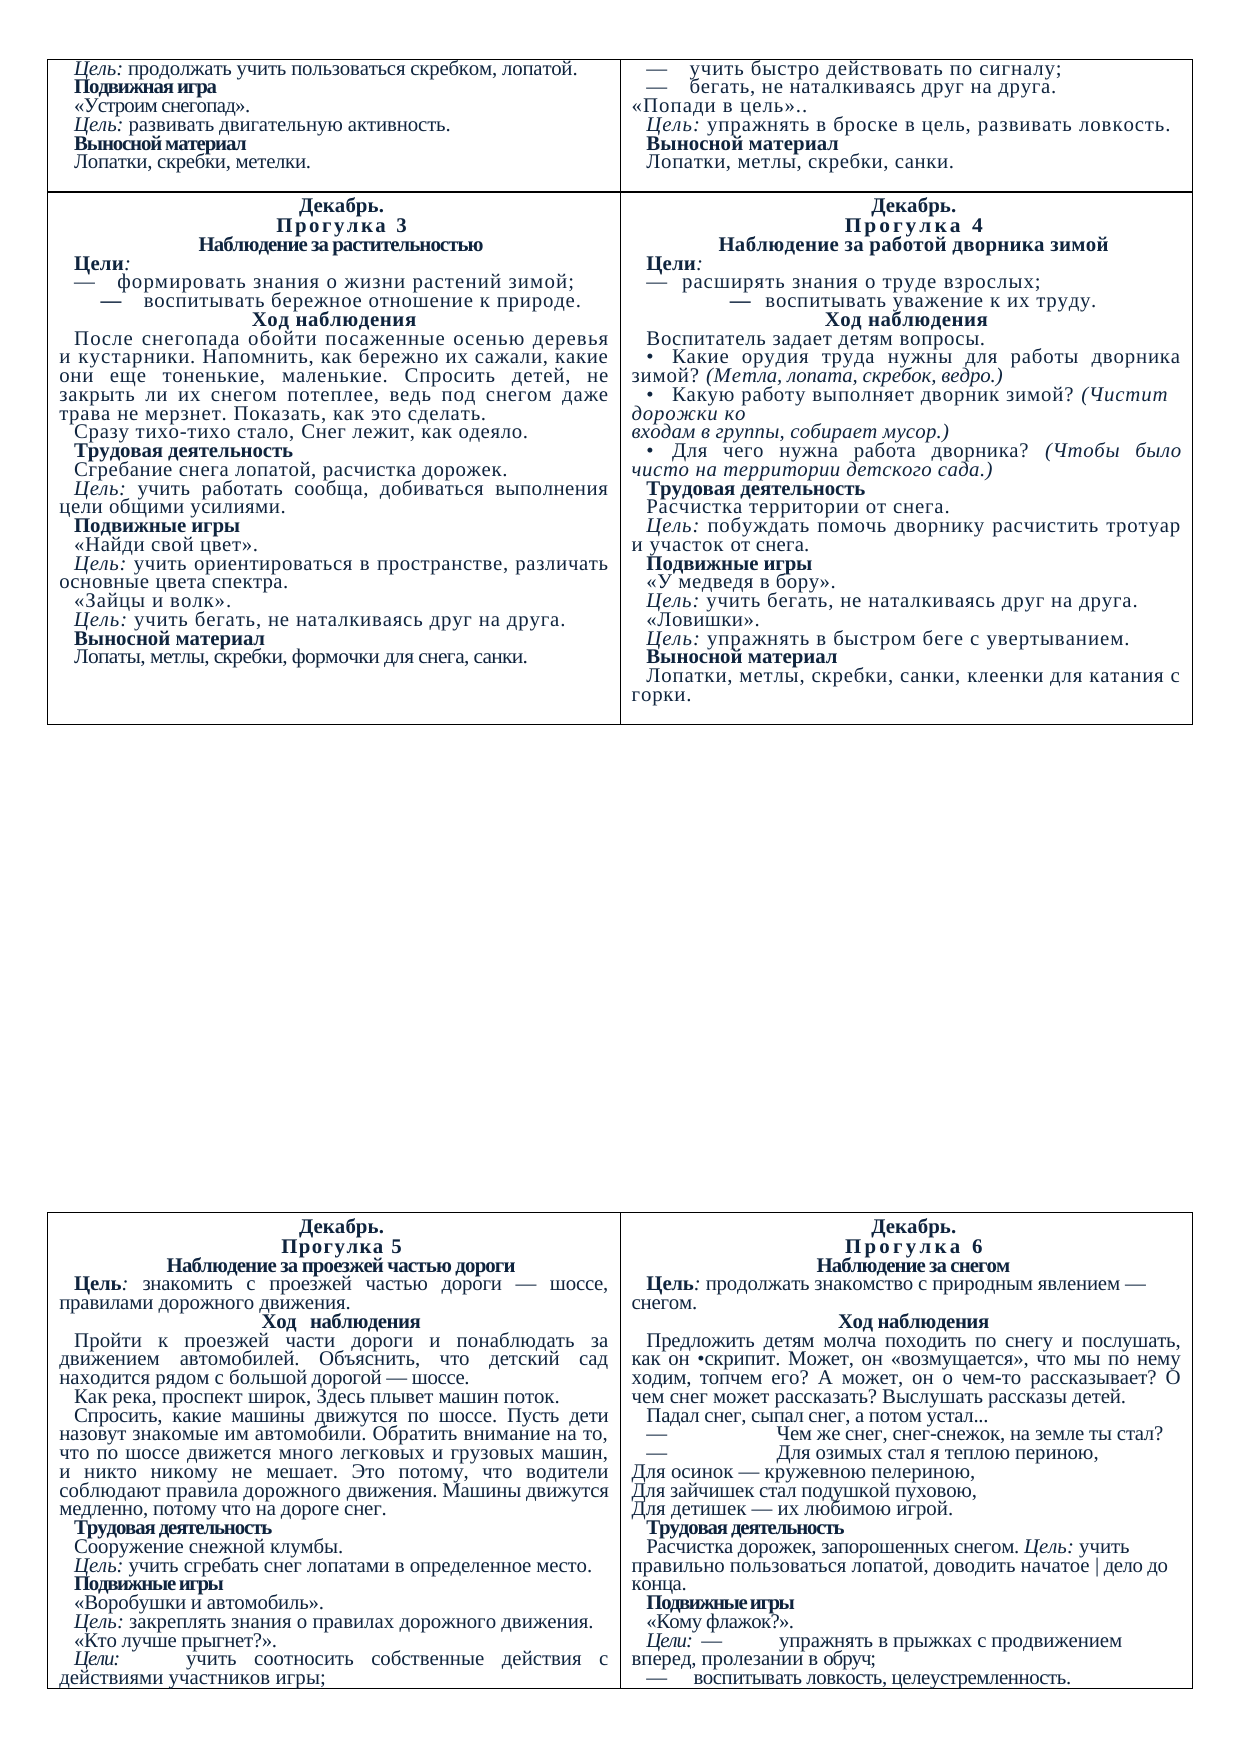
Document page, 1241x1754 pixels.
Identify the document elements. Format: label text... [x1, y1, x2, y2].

table_cell Декабрь. Прогулка 3 Наблюдение за растительностью Цели: формировать знания о жизни растений зимой; воспитывать бережное отношение к природе. Ход наблюдения После снегопада обойти посаженные осенью деревья и кустарники. Напомнить, как бережно их сажали, какие они еще тоненькие, маленькие. Спросить детей, не закрыть ли их снегом потеплее, ведь под снегом даже трава не мерзнет. Показать, как это сделать. Сразу тихо-тихо стало, Снег лежит, как одеяло. Трудовая деятельность Сгребание снега лопатой, расчистка дорожек. Цель: учить работать сообща, добиваться выполнения цели общими усилиями. Подвижные игры «Найди свой цвет». Цель: учить ориентироваться в пространстве, различать основные цвета спектра. «Зайцы и волк». Цель: учить бегать, не наталкиваясь друг на друга. Выносной материал Лопаты, метлы, скребки, формочки для снега, санки. [48, 193, 620, 724]
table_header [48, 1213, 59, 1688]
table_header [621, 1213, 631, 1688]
table_cell Декабрь. Прогулка 4 Наблюдение за работой дворника зимой Цели: расширять знания о труде взрослых; воспитывать уважение к их труду. Ход наблюдения Воспитатель задает детям вопросы. Какие орудия труда нужны для работы дворника зимой? (Метла, лопата, скребок, ведро.) Какую работу выполняет дворник зимой? (Чистит дорожки ко входам в группы, собирает мусор.) Для чего нужна работа дворника? (Чтобы было чисто на территории детского сада.) Трудовая деятельность Расчистка территории от снега. Цель: побуждать помочь дворнику расчистить тротуар и участок от снега. Подвижные игры «У медведя в бору». Цель: учить бегать, не наталкиваясь друг на друга. «Ловишки». Цель: упражнять в быстром беге с увертыванием. Выносной материал Лопатки, метлы, скребки, санки, клеенки для катания с горки. [621, 193, 1192, 724]
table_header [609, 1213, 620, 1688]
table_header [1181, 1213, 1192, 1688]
